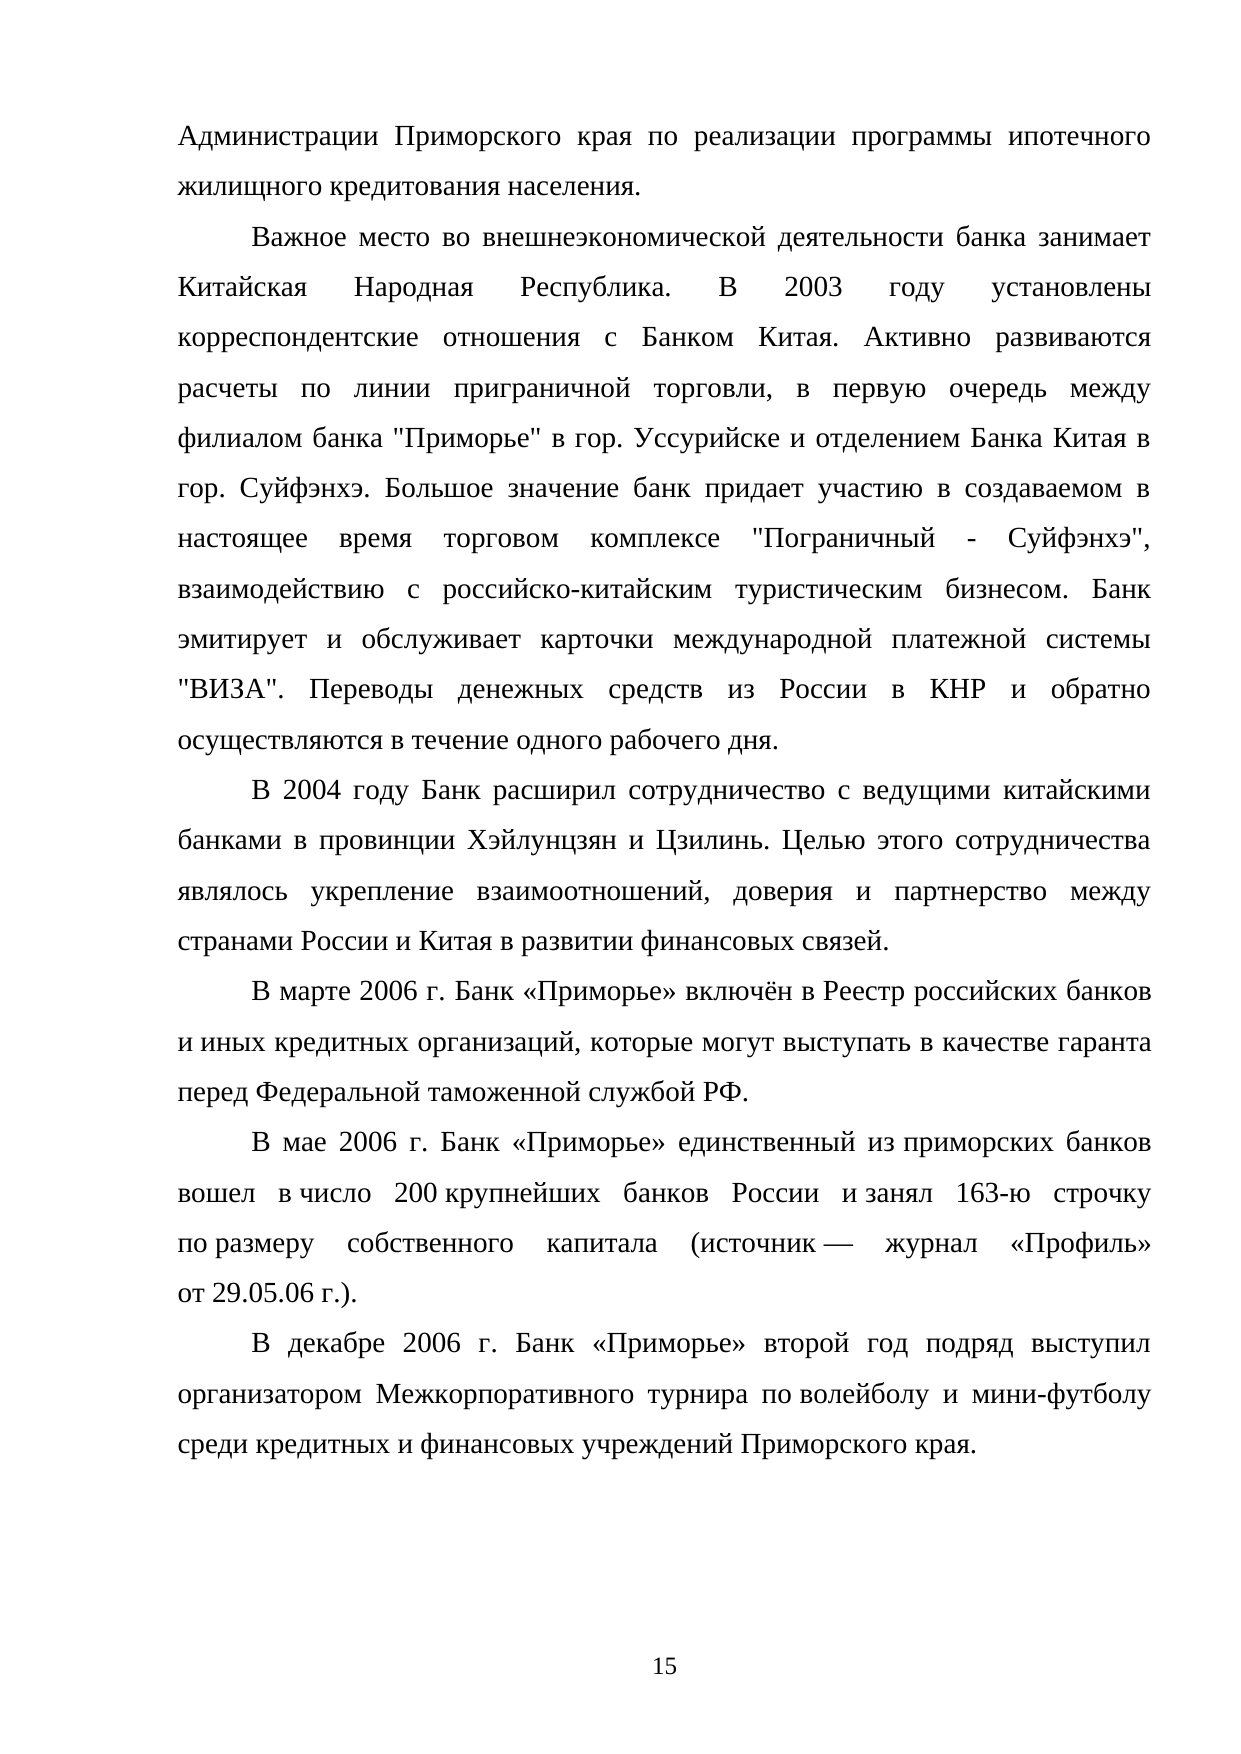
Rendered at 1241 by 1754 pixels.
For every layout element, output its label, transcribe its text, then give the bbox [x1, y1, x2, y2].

text Важное место во внешнеэкономической деятельности банка занимает Китайская Народная Республика. В 2003 году установлены корреспондентские отношения с Банком Китая. Активно развиваются расчеты по линии приграничной торговли, в первую очередь между филиалом банка "Приморье" в гор. Уссурийске и отделением Банка Китая в гор. Суйфэнхэ. Большое значение банк придает участию в создаваемом в настоящее время торговом комплексе "Пограничный - Суйфэнхэ", взаимодействию с российско-китайским туристическим бизнесом. Банк эмитирует и обслуживает карточки международной платежной системы "ВИЗА". Переводы денежных средств из России в КНР и обратно осуществляются в течение одного рабочего дня. [177, 219, 1152, 755]
text В 2004 году Банк расширил сотрудничество с ведущими китайскими банками в провинции Хэйлунцзян и Цзилинь. Целью этого сотрудничества являлось укрепление взаимоотношений, доверия и партнерство между странами России и Китая в развитии финансовых связей. [177, 772, 1152, 957]
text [177, 118, 1152, 202]
text В мае . Банк «Приморье» единственный из приморских банков вошел в число 200 крупнейших банков России и занял 163-ю строчку по размеру собственного капитала (источник — журнал «Профиль» от 29.05.06 г.). [177, 1124, 1152, 1309]
text В декабре . Банк «Приморье» второй год подряд выступил организатором Межкорпоративного турнира по волейболу и мини-футболу среди кредитных и финансовых учреждений Приморского края. [177, 1326, 1152, 1460]
text В марте . Банк «Приморье» включён в Реестр российских банков и иных кредитных организаций, которые могут выступать в качестве гаранта перед Федеральной таможенной службой РФ. [177, 973, 1152, 1108]
